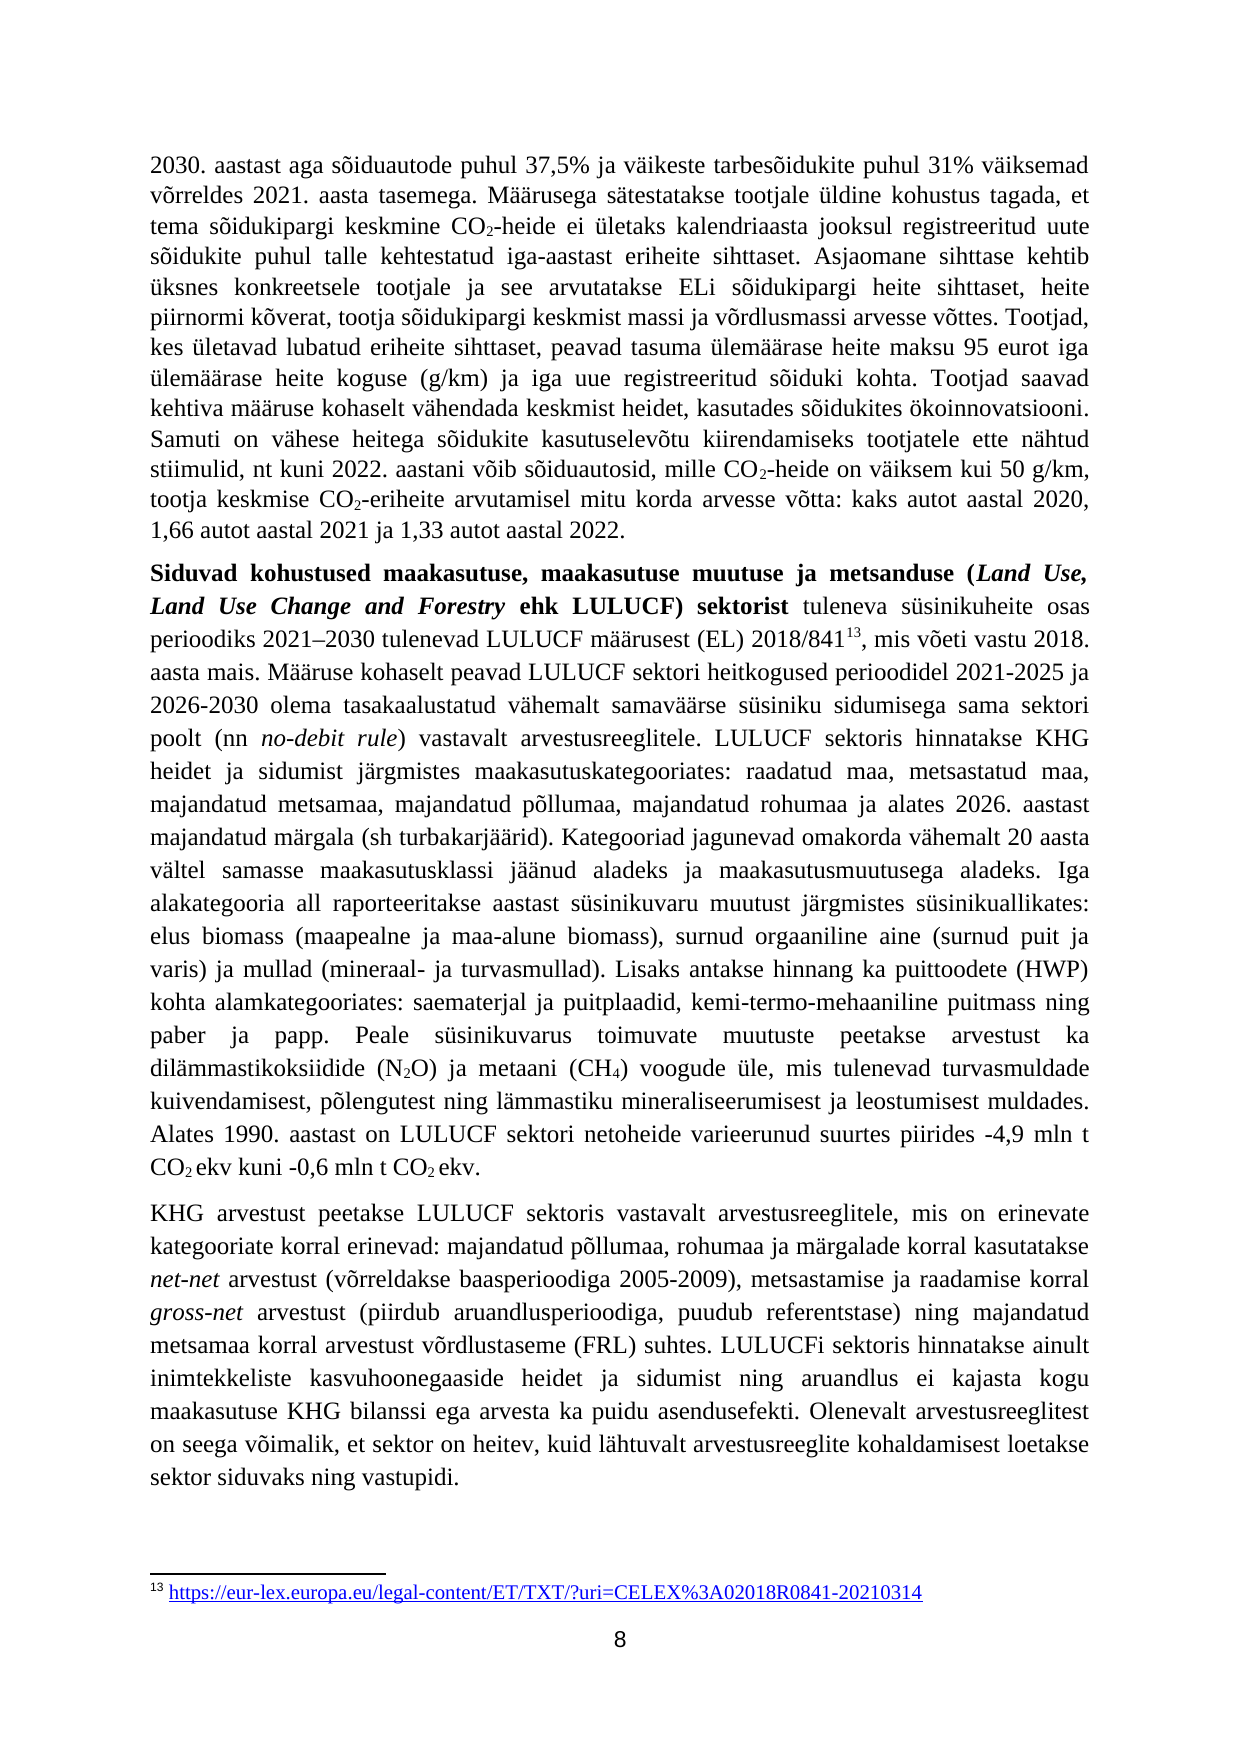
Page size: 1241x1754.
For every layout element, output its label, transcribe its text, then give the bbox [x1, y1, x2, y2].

text Siduvad kohustused maakasutuse, maakasutuse muutuse ja metsanduse (Land Use, Land Use Change and Forestry ehk LULUCF) sektorist tuleneva süsinikuheite osas perioodiks 2021–2030 tulenevad LULUCF määrusest (EL) 2018/841, mis võeti vastu 2018. aasta mais. Määruse kohaselt peavad LULUCF sektori heitkogused perioodidel 2021-2025 ja 2026-2030 olema tasakaalustatud vähemalt samaväärse süsiniku sidumisega sama sektori poolt (nn no-debit rule) vastavalt arvestusreeglitele. LULUCF sektoris hinnatakse KHG heidet ja sidumist järgmistes maakasutuskategooriates: raadatud maa, metsastatud maa, majandatud metsamaa, majandatud põllumaa, majandatud rohumaa ja alates 2026. aastast majandatud märgala (sh turba­karjäärid). Kategooriad jagunevad omakorda vähemalt 20 aasta vältel samasse maakasutusklassi jäänud aladeks ja maakasutusmuutusega aladeks. Iga alakategooria all raporteeritakse aastast süsinikuvaru muutust järgmistes süsinikuallikates: elus biomass (maapealne ja maa-alune biomass), surnud orgaaniline aine (surnud puit ja varis) ja mullad (mineraal- ja turvasmullad). Lisaks antakse hinnang ka puittoodete (HWP) kohta alam­kategooriates: saematerjal ja puitplaadid, kemi-termo-mehaaniline puitmass ning paber ja papp. Peale süsinikuvarus toimuvate muutuste peetakse arvestust ka dilämmastikoksiidide (N2O) ja metaani (CH4) voogude üle, mis tulenevad turvasmuldade kuivendamisest, põlengutest ning lämmastiku mineraliseerumisest ja leostumisest muldades. Alates 1990. aastast on LULUCF sektori netoheide varieerunud suurtes piirides -4,9 mln t CO2 ekv kuni -0,6 mln t CO2 ekv. [150, 558, 1090, 1181]
text KHG arvestust peetakse LULUCF sektoris vastavalt arvestusreeglitele, mis on erinevate kategooriate korral erinevad: majandatud põllumaa, rohumaa ja märgalade korral kasutatakse net-net arvestust (võrreldakse baasperioodiga 2005-2009), metsastamise ja raadamise korral gross-net arvestust (piirdub aruandlusperioodiga, puudub referentstase) ning majandatud metsamaa korral arvestust võrdlustaseme (FRL) suhtes. LULUCFi sektoris hinnatakse ainult inimtekkeliste kasvuhoonegaaside heidet ja sidumist ning aruandlus ei kajasta kogu maakasutuse KHG bilanssi ega arvesta ka puidu asendusefekti. Olenevalt arvestusreeglitest on seega võimalik, et sektor on heitev, kuid lähtuvalt arvestusreeglite kohaldamisest loetakse sektor siduvaks ning vastupidi. [150, 1198, 1090, 1491]
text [150, 150, 1090, 544]
